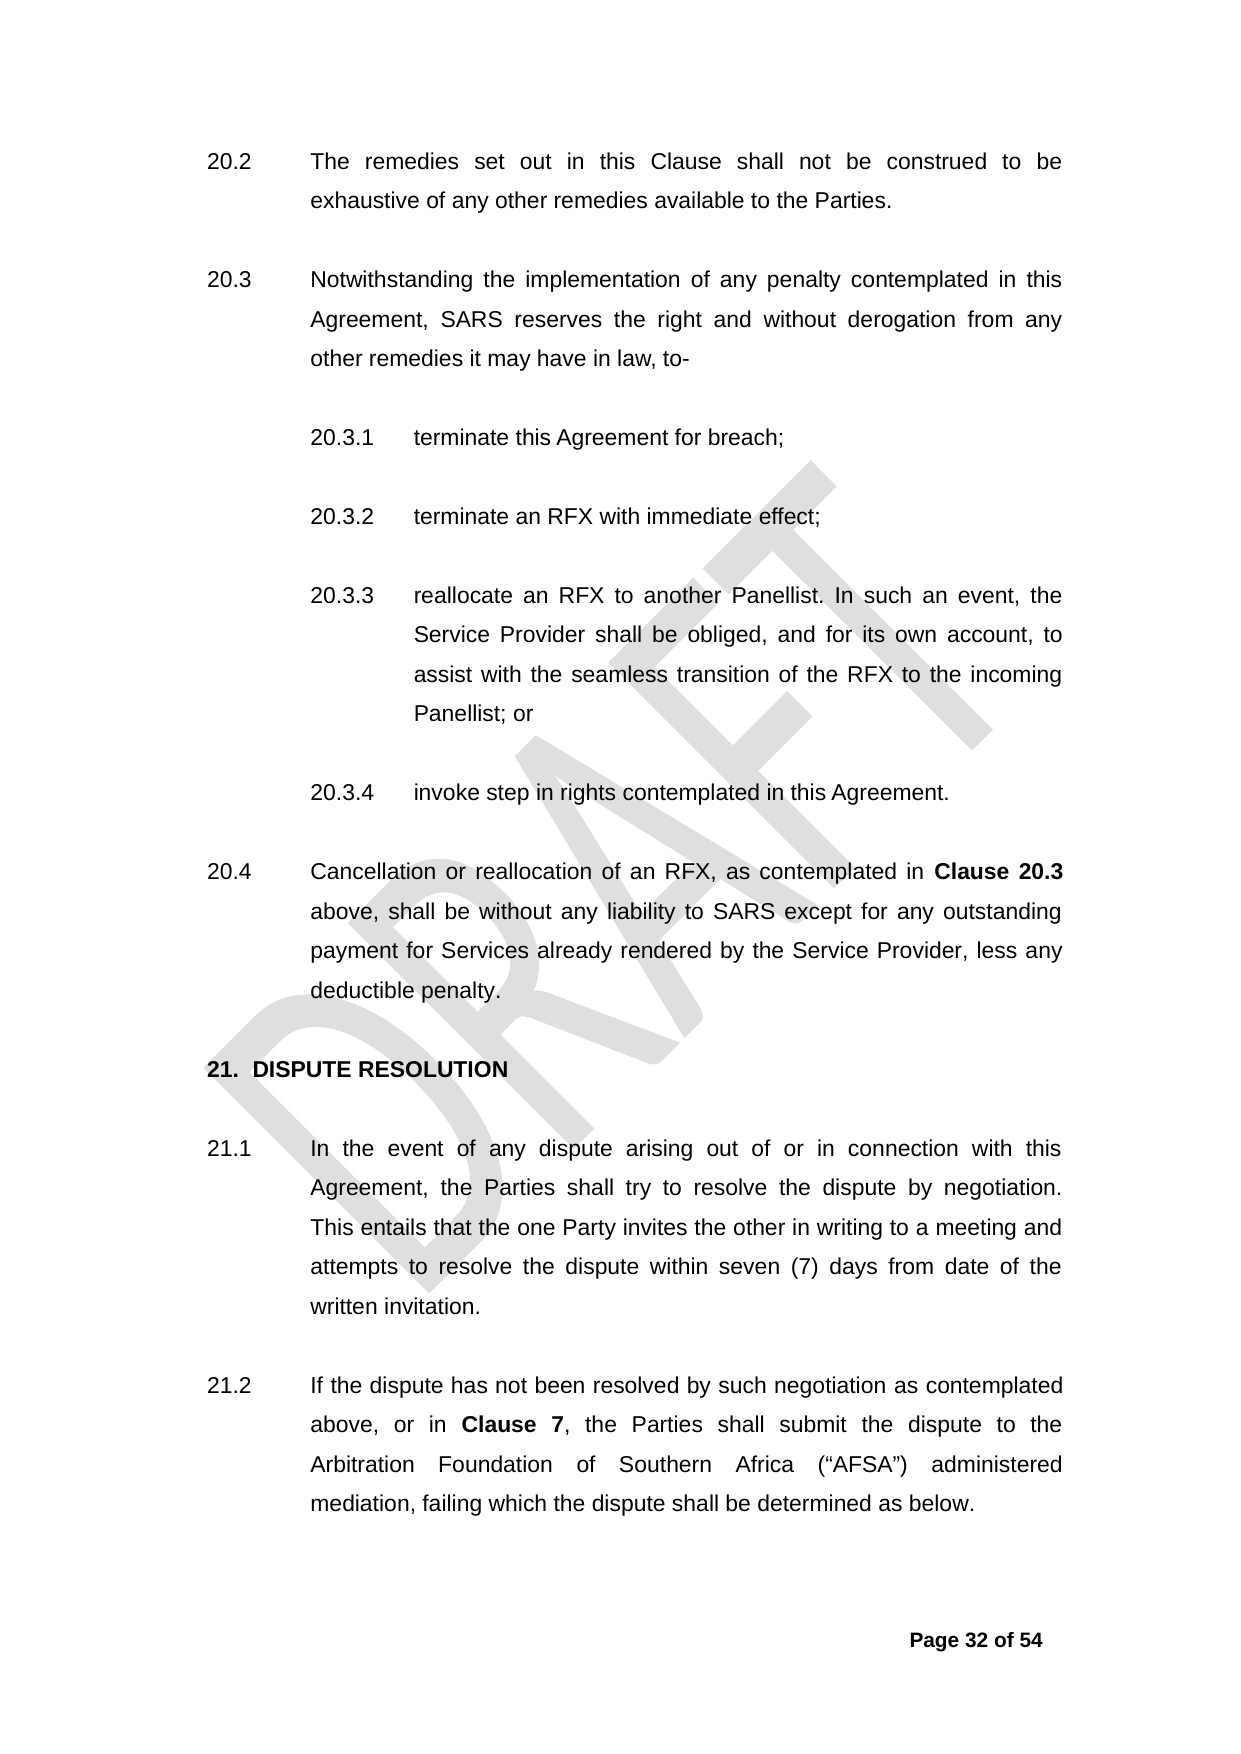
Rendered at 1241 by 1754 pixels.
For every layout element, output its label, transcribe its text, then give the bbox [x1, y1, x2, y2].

list In the event of any dispute arising out of or in connection with this Agreement, the Parties shall try to resolve the dispute by negotiation. This entails that the one Party invites the other in writing to a meeting and attempts to resolve the dispute within seven (7) days from date of the written invitation. [207, 1135, 1063, 1319]
list If the dispute has not been resolved by such negotiation as contemplated above, or in Clause 7, the Parties shall submit the dispute to the Arbitration Foundation of Southern Africa (“AFSA”) administered mediation, failing which the dispute shall be determined as below. [207, 1372, 1063, 1516]
list reallocate an RFX to another Panellist. In such an event, the Service Provider shall be obliged, and for its own account, to assist with the seamless transition of the RFX to the incoming Panellist; or [310, 582, 1063, 727]
list DISPUTE RESOLUTION [207, 1056, 1063, 1082]
list Cancellation or reallocation of an RFX, as contemplated in Clause 20.3 above, shall be without any liability to SARS except for any outstanding payment for Services already rendered by the Service Provider, less any deductible penalty. [207, 858, 1063, 1003]
list Notwithstanding the implementation of any penalty contemplated in this Agreement, SARS reserves the right and without derogation from any other remedies it may have in law, to- [207, 266, 1063, 371]
list terminate an RFX with immediate effect; [310, 503, 1063, 529]
list The remedies set out in this Clause shall not be construed to be exhaustive of any other remedies available to the Parties. [207, 148, 1063, 213]
list terminate this Agreement for breach; [310, 424, 1063, 450]
list invoke step in rights contemplated in this Agreement. [310, 779, 1063, 806]
